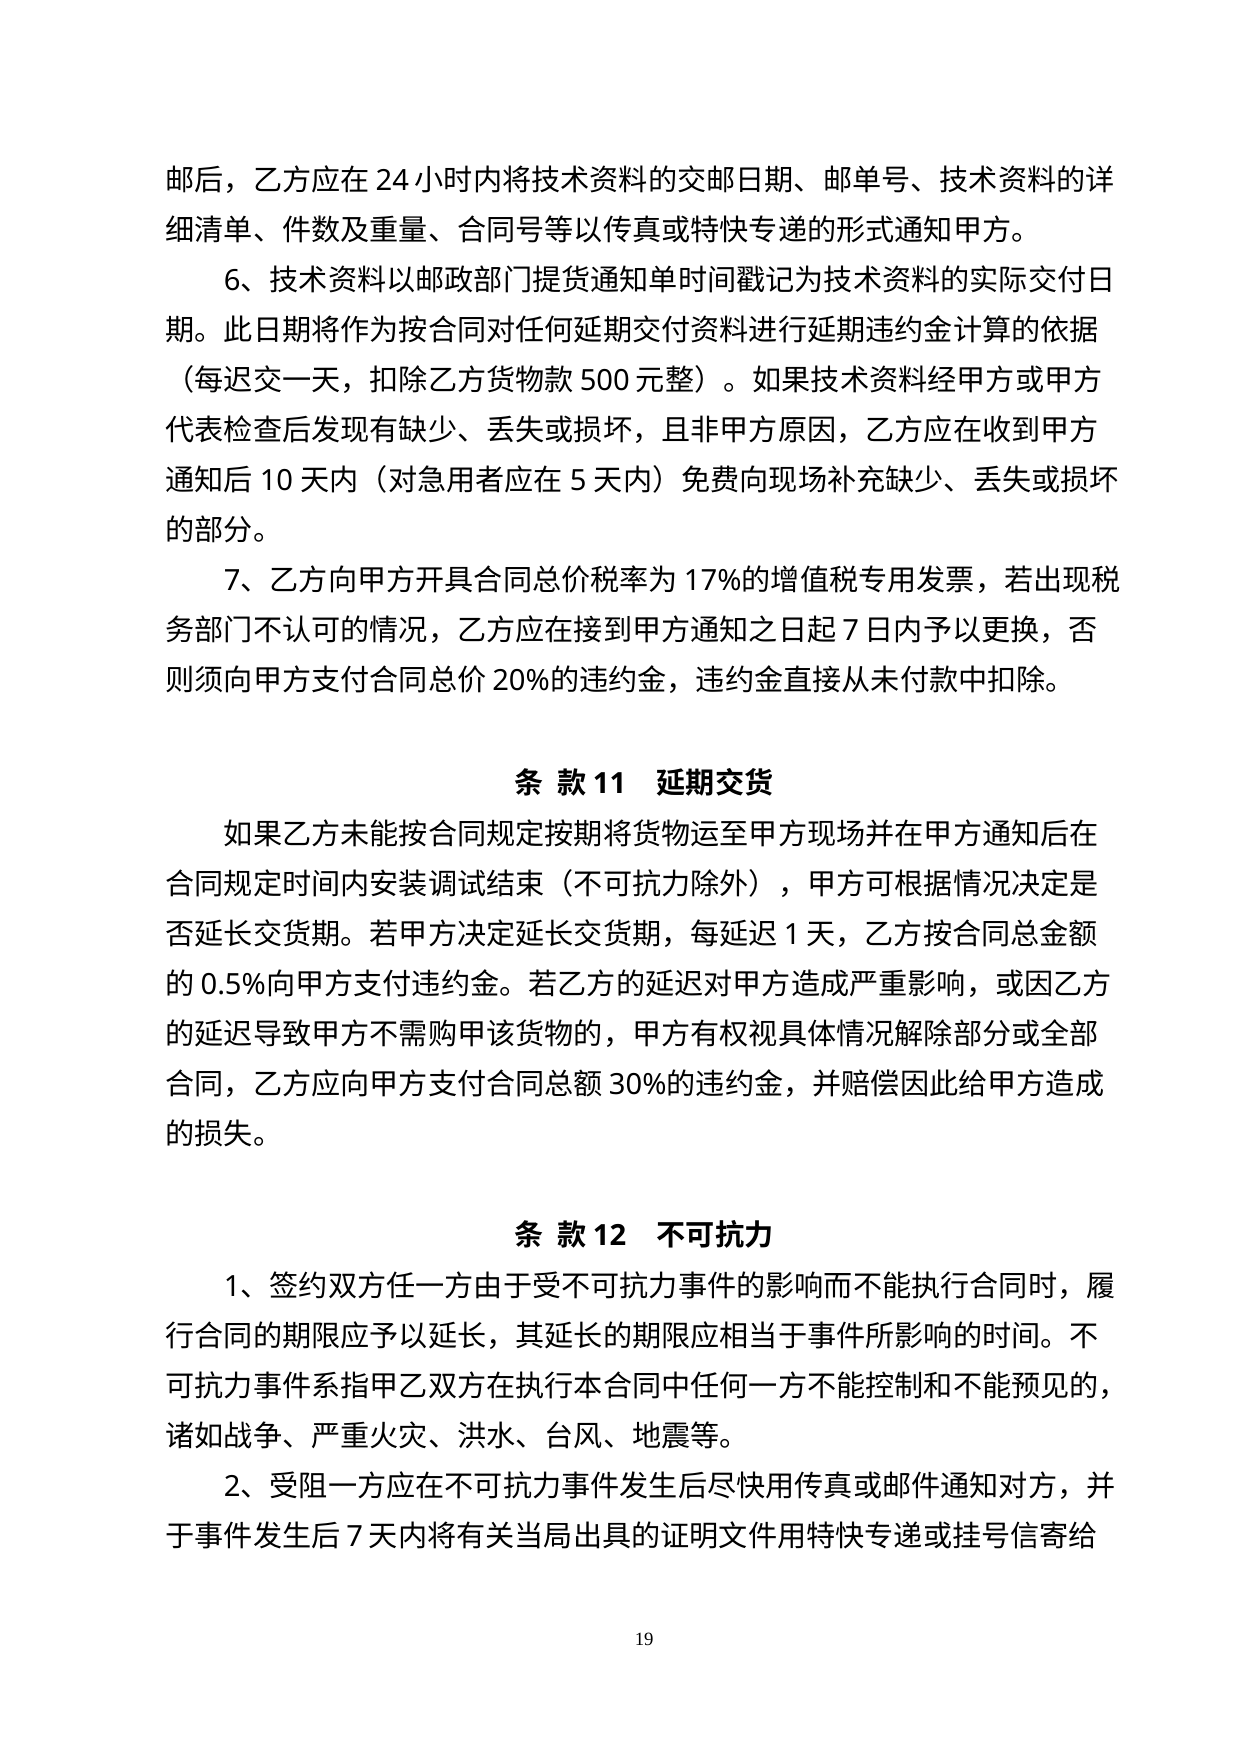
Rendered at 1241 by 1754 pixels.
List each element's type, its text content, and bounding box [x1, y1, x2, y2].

text 7、乙方向甲方开具合同总价税率为17%的增值税专用发票，若出现税务部门不认可的情况，乙方应在接到甲方通知之日起7日内予以更换，否则须向甲方支付合同总价20%的违约金，违约金直接从未付款中扣除。 [165, 550, 1122, 700]
text 条 款 11 延期交货 [165, 752, 1122, 804]
text 1、签约双方任一方由于受不可抗力事件的影响而不能执行合同时，履行合同的期限应予以延长，其延长的期限应相当于事件所影响的时间。不可抗力事件系指甲乙双方在执行本合同中任何一方不能控制和不能预见的，诸如战争、严重火灾、洪水、台风、地震等。 [165, 1256, 1122, 1456]
text 6、技术资料以邮政部门提货通知单时间戳记为技术资料的实际交付日期。此日期将作为按合同对任何延期交付资料进行延期违约金计算的依据（每迟交一天，扣除乙方货物款500元整）。如果技术资料经甲方或甲方代表检查后发现有缺少、丢失或损坏，且非甲方原因，乙方应在收到甲方通知后 10 天内（对急用者应在 5 天内）免费向现场补充缺少、丢失或损坏的部分。 [165, 250, 1122, 550]
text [165, 1456, 1122, 1556]
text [165, 150, 1122, 250]
text 条 款 12 不可抗力 [165, 1204, 1122, 1256]
text 如果乙方未能按合同规定按期将货物运至甲方现场并在甲方通知后在合同规定时间内安装调试结束（不可抗力除外），甲方可根据情况决定是否延长交货期。若甲方决定延长交货期，每延迟1天，乙方按合同总金额的0.5%向甲方支付违约金。若乙方的延迟对甲方造成严重影响，或因乙方的延迟导致甲方不需购甲该货物的，甲方有权视具体情况解除部分或全部合同，乙方应向甲方支付合同总额30%的违约金，并赔偿因此给甲方造成的损失。 [165, 804, 1122, 1154]
